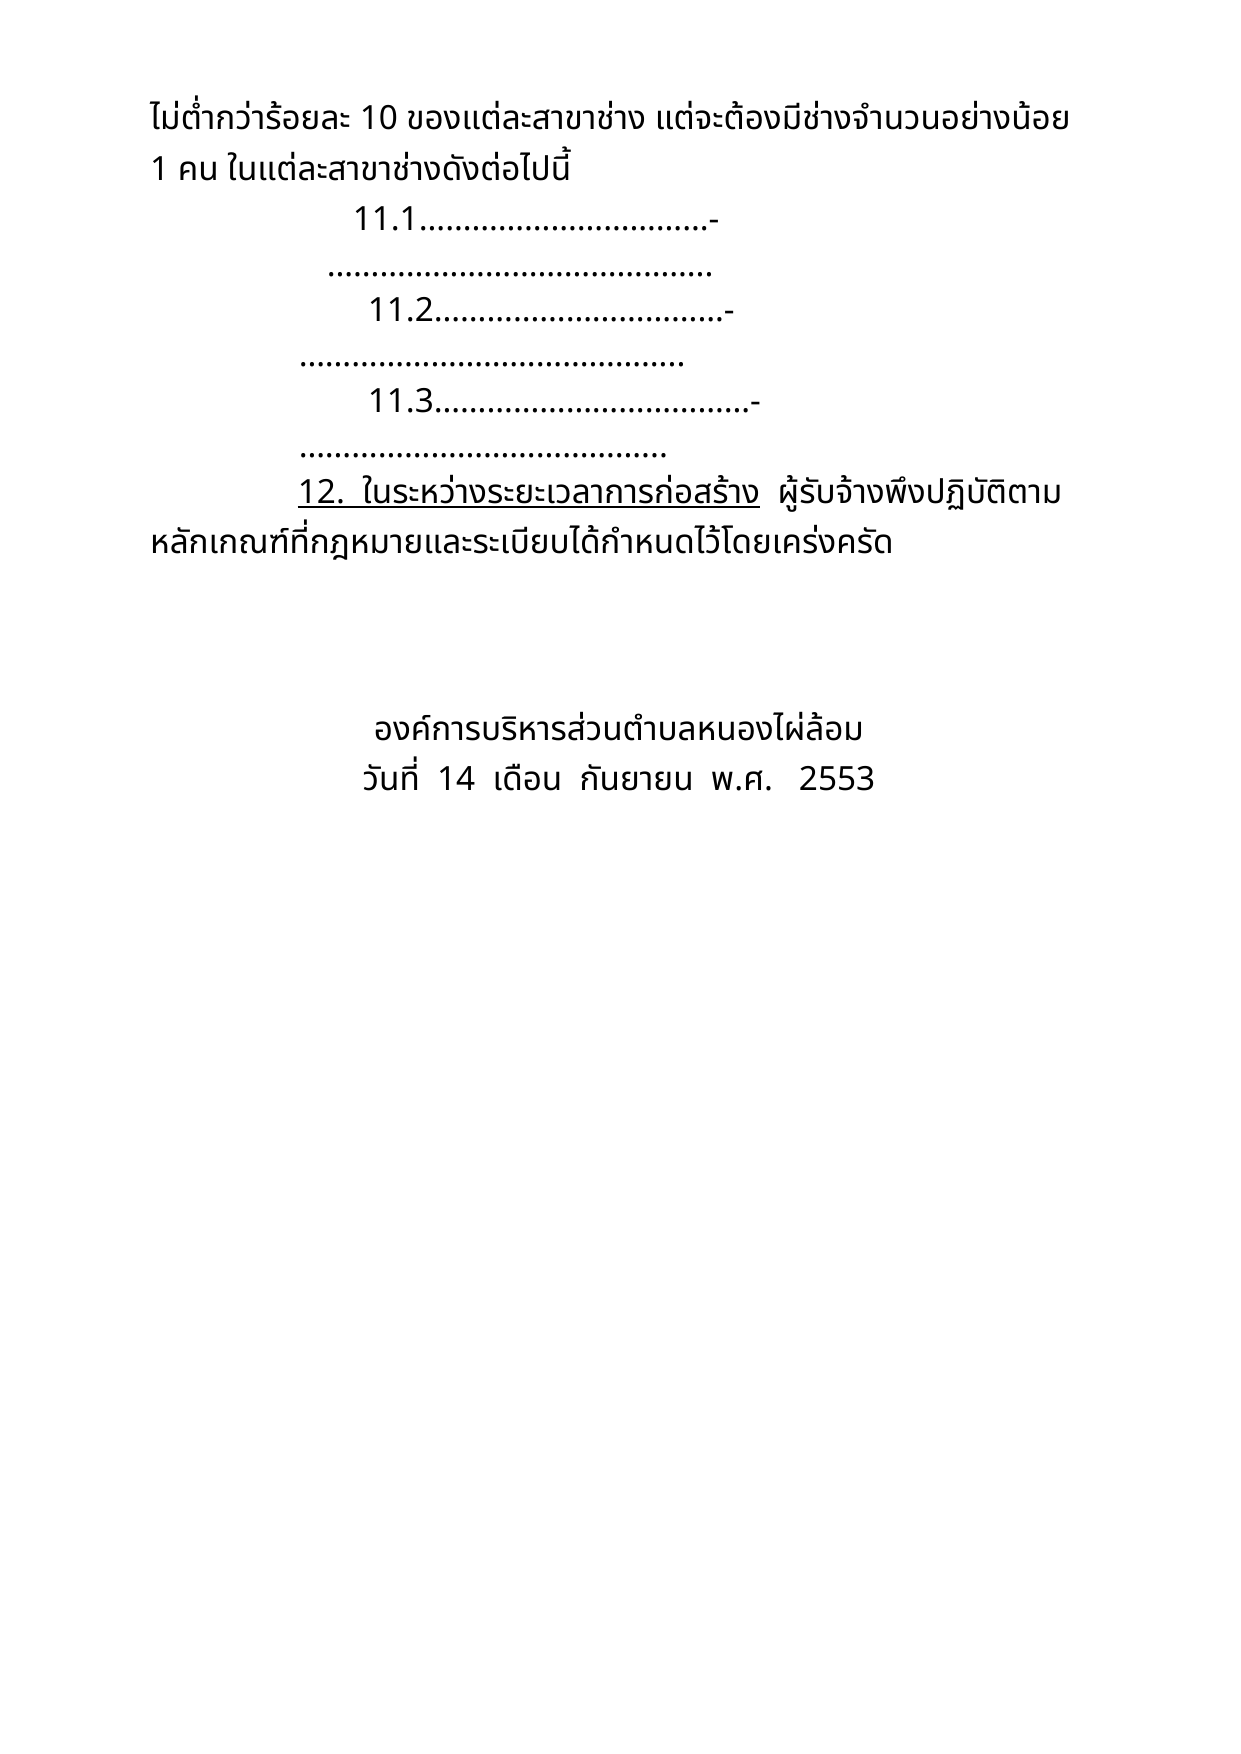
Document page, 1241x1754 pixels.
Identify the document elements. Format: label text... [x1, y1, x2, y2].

text องค์การบริหารส่วนตำบลหนองไผ่ล้อม [150, 705, 1087, 755]
text 12. ในระหว่างระยะเวลาการก่อสร้าง ผู้รับจ้างพึงปฏิบัติตามหลักเกณฑ์ที่กฎหมายและระเบียบได้กำหนดไว้โดยเคร่งครัด [150, 467, 1087, 568]
text วันที่ 14 เดือน กันยายน พ.ศ. 2553 [150, 755, 1087, 806]
text 11.1……………………………-…………………………………….. [327, 195, 1087, 286]
text 11.2……………………………-…………………………………….. [298, 286, 1087, 377]
text 11.3………………………………-…………………………………... [298, 377, 1087, 467]
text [150, 94, 1087, 195]
